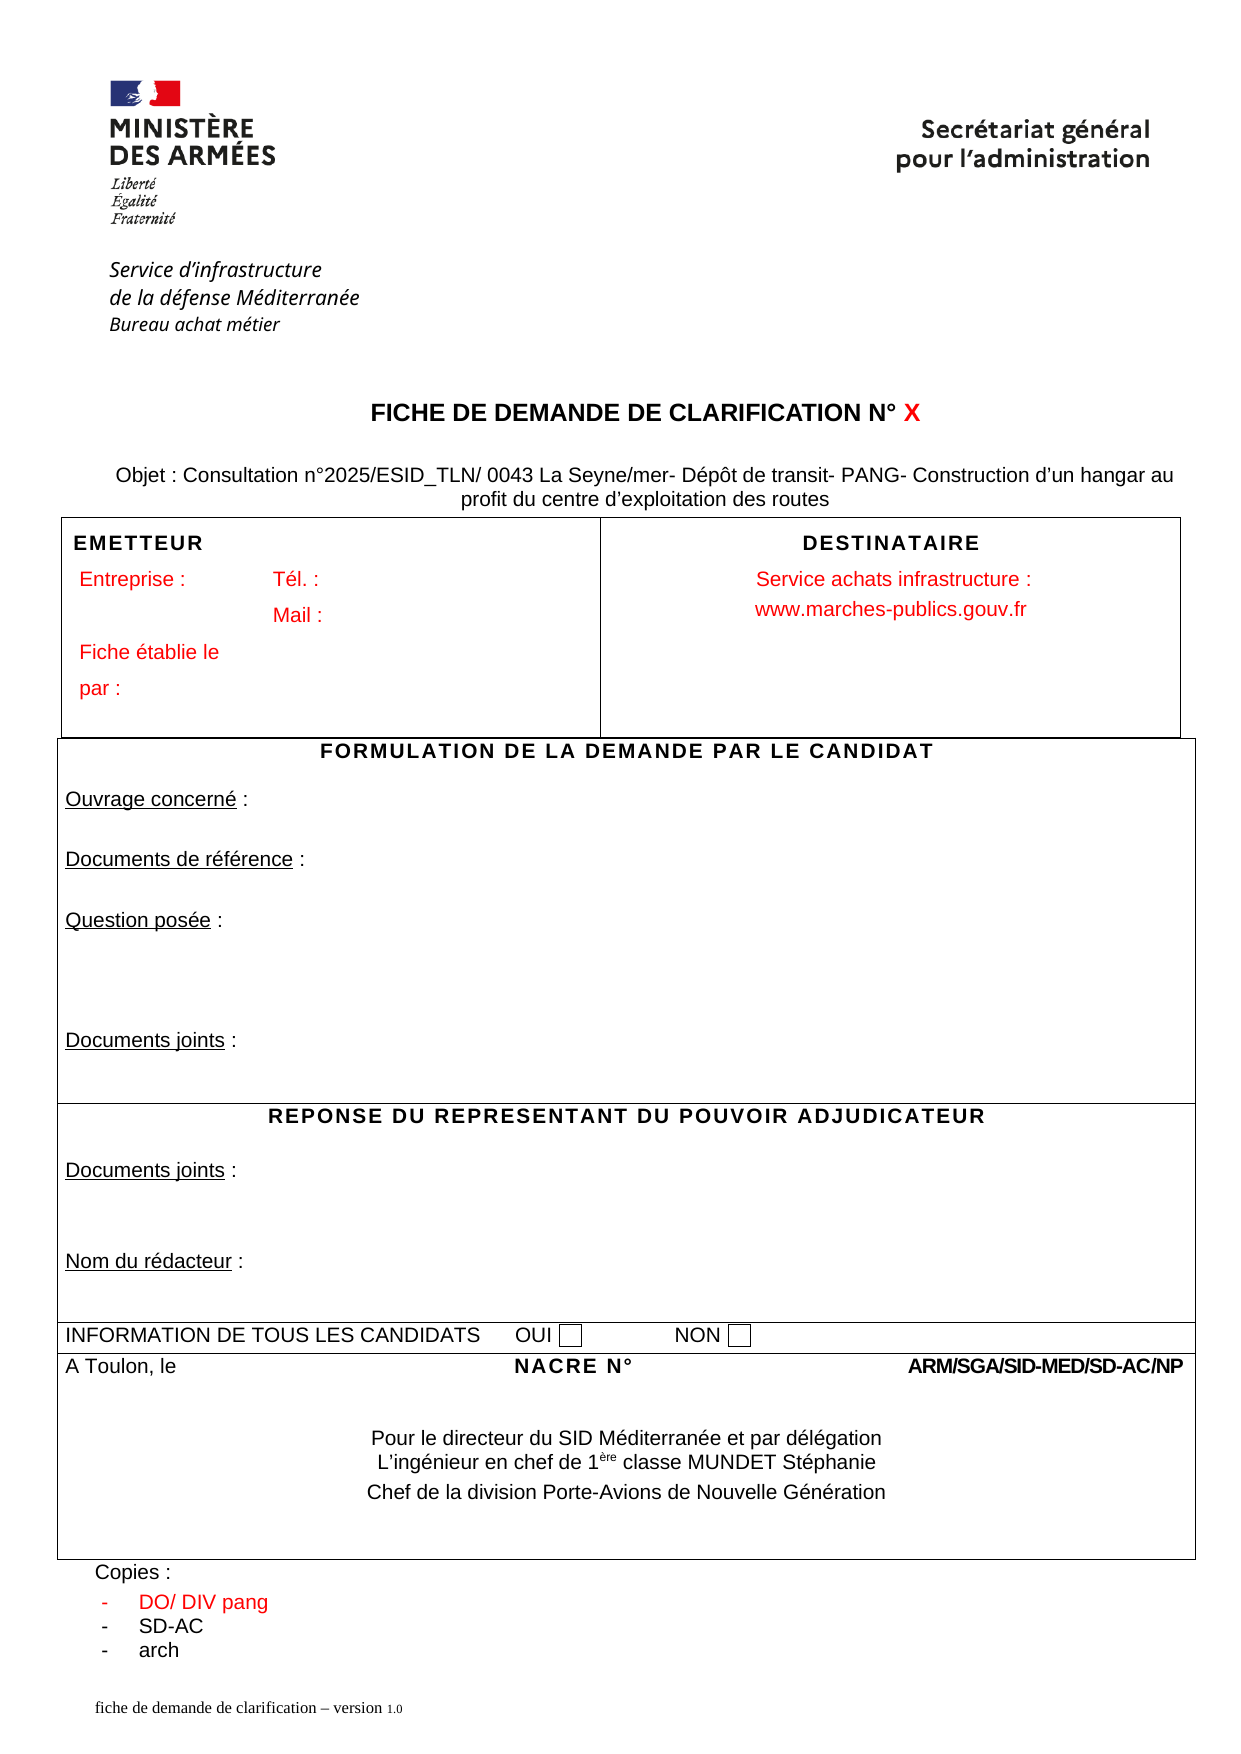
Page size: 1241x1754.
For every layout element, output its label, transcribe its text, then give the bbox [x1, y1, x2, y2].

text Objet : Consultation n°2025/ESID_TLN/ 0043 La Seyne/mer- Dépôt de transit- PANG- Construction d’un hangar au profit du centre d’exploitation des routes [109, 463, 1181, 511]
list SD-AC [101, 1614, 1181, 1638]
table_header FORMULATION DE LA DEMANDE PAR LE CANDIDAT Ouvrage concerné : Documents de référence : Question posée : Documents joints : [58, 739, 1195, 1103]
table_cell REPONSE DU REPRESENTANT DU POUVOIR ADJUDICATEUR Documents joints : Nom du rédacteur : [58, 1104, 1195, 1322]
table_cell A Toulon, le NACRE N° ARM/SGA/SID-MED/SD-AC/NP Pour le directeur du SID Méditerranée et par délégation L’ingénieur en chef de 1ère classe MUNDET Stéphanie Chef de la division Porte-Avions de Nouvelle Génération [58, 1354, 1195, 1558]
list arch [101, 1638, 1181, 1662]
table_cell INFORMATION DE TOUS LES CANDIDATS OUI NON [58, 1323, 1195, 1353]
table_header EMETTEUR Entreprise : Tél. : Mail : Fiche établie le par : VISA [62, 518, 600, 737]
subtitle FICHE DE DEMANDE DE CLARIFICATION N° X [109, 397, 1181, 426]
table_header DESTINATAIRE Service achats infrastructure : www.marches-publics.gouv.fr [601, 518, 1180, 737]
text Copies : [65, 1560, 1181, 1583]
picture [10, 0, 1218, 255]
list DO/ DIV pang [101, 1590, 1181, 1614]
